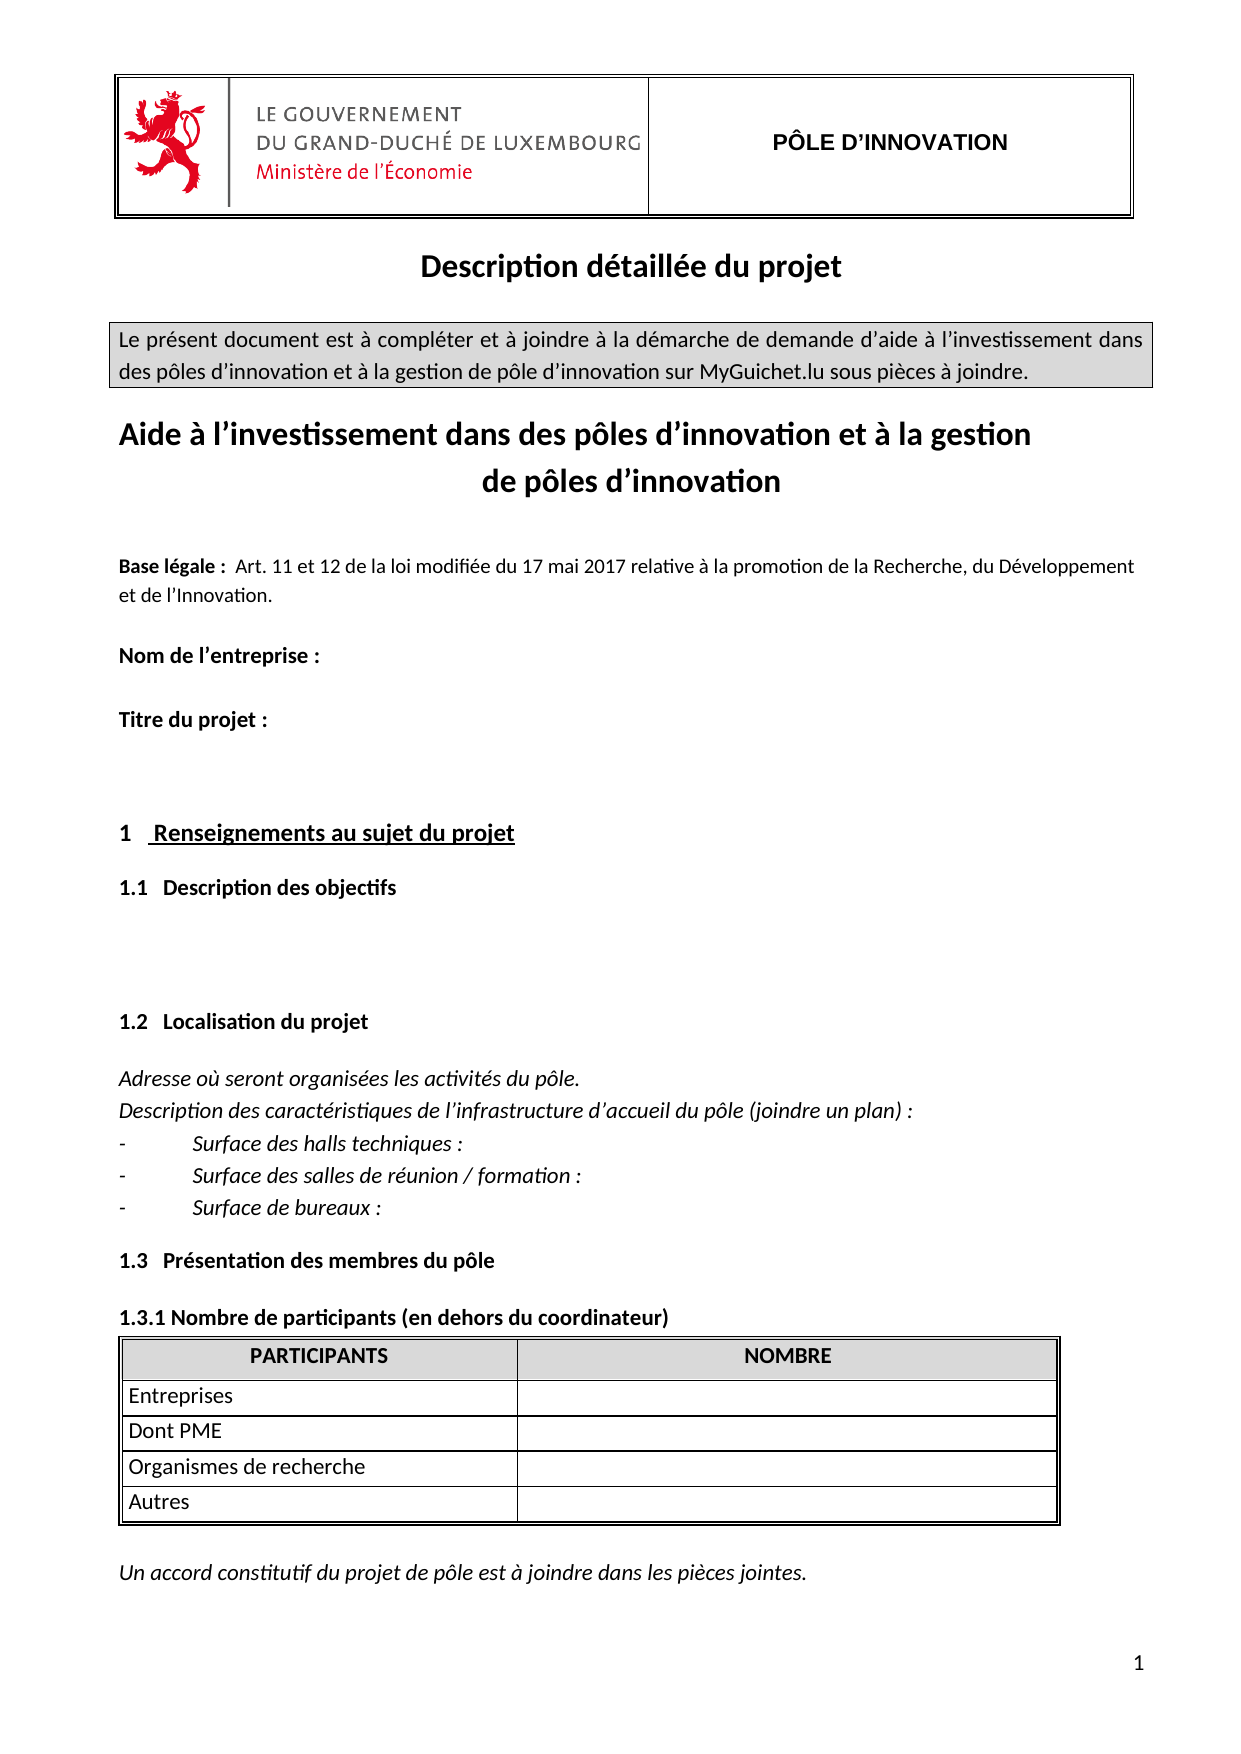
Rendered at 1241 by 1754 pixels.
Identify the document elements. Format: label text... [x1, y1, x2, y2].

text Adresse où seront organisées les activités du pôle. [118, 1064, 1144, 1092]
text Aide à l’investissement dans des pôles d’innovation et à la gestion [118, 413, 1144, 454]
text Titre du projet : [118, 705, 1144, 733]
text Le présent document est à compléter et à joindre à la démarche de demande d’aide à l’investissement dans des pôles d’innovation et à la gestion de pôle d’innovation sur MyGuichet.lu sous pièces à joindre. [110, 323, 1152, 387]
text Base légale : Art. 11 et 12 de la loi modifiée du 17 mai 2017 relative à la promotion de la Recherche, du Développement et de l’Innovation. [118, 553, 1144, 608]
table_cell Dont PME [123, 1417, 517, 1450]
text - Surface de bureaux : [118, 1193, 1144, 1221]
subtitle Renseignements au sujet du projet [118, 817, 1144, 848]
subtitle Localisation du projet [118, 1007, 1144, 1035]
picture [123, 78, 640, 207]
text Nom de l’entreprise : [118, 641, 1144, 669]
text - Surface des halls techniques : [118, 1129, 1144, 1157]
table_header Nombre [518, 1340, 1056, 1379]
text 1.3.1 Nombre de participants (en dehors du coordinateur) [118, 1303, 1144, 1331]
text - Surface des salles de réunion / formation : [118, 1161, 1144, 1189]
subtitle Présentation des membres du pôle [118, 1246, 1144, 1274]
text Un accord constitutif du projet de pôle est à joindre dans les pièces jointes. [118, 1558, 1144, 1586]
table_cell Entreprises [123, 1381, 517, 1415]
text Description des caractéristiques de l’infrastructure d’accueil du pôle (joindre un plan) : [118, 1097, 1144, 1125]
subtitle Description des objectifs [118, 873, 1144, 901]
table_cell Autres [123, 1487, 517, 1521]
table_header Participants [123, 1340, 517, 1379]
table_cell [518, 1487, 1056, 1521]
text de pôles d’innovation [118, 460, 1144, 501]
table_cell [518, 1417, 1056, 1450]
table_cell [518, 1452, 1056, 1486]
table_cell [518, 1381, 1056, 1415]
table_cell Organismes de recherche [123, 1452, 517, 1486]
text Description détaillée du projet [118, 245, 1144, 286]
